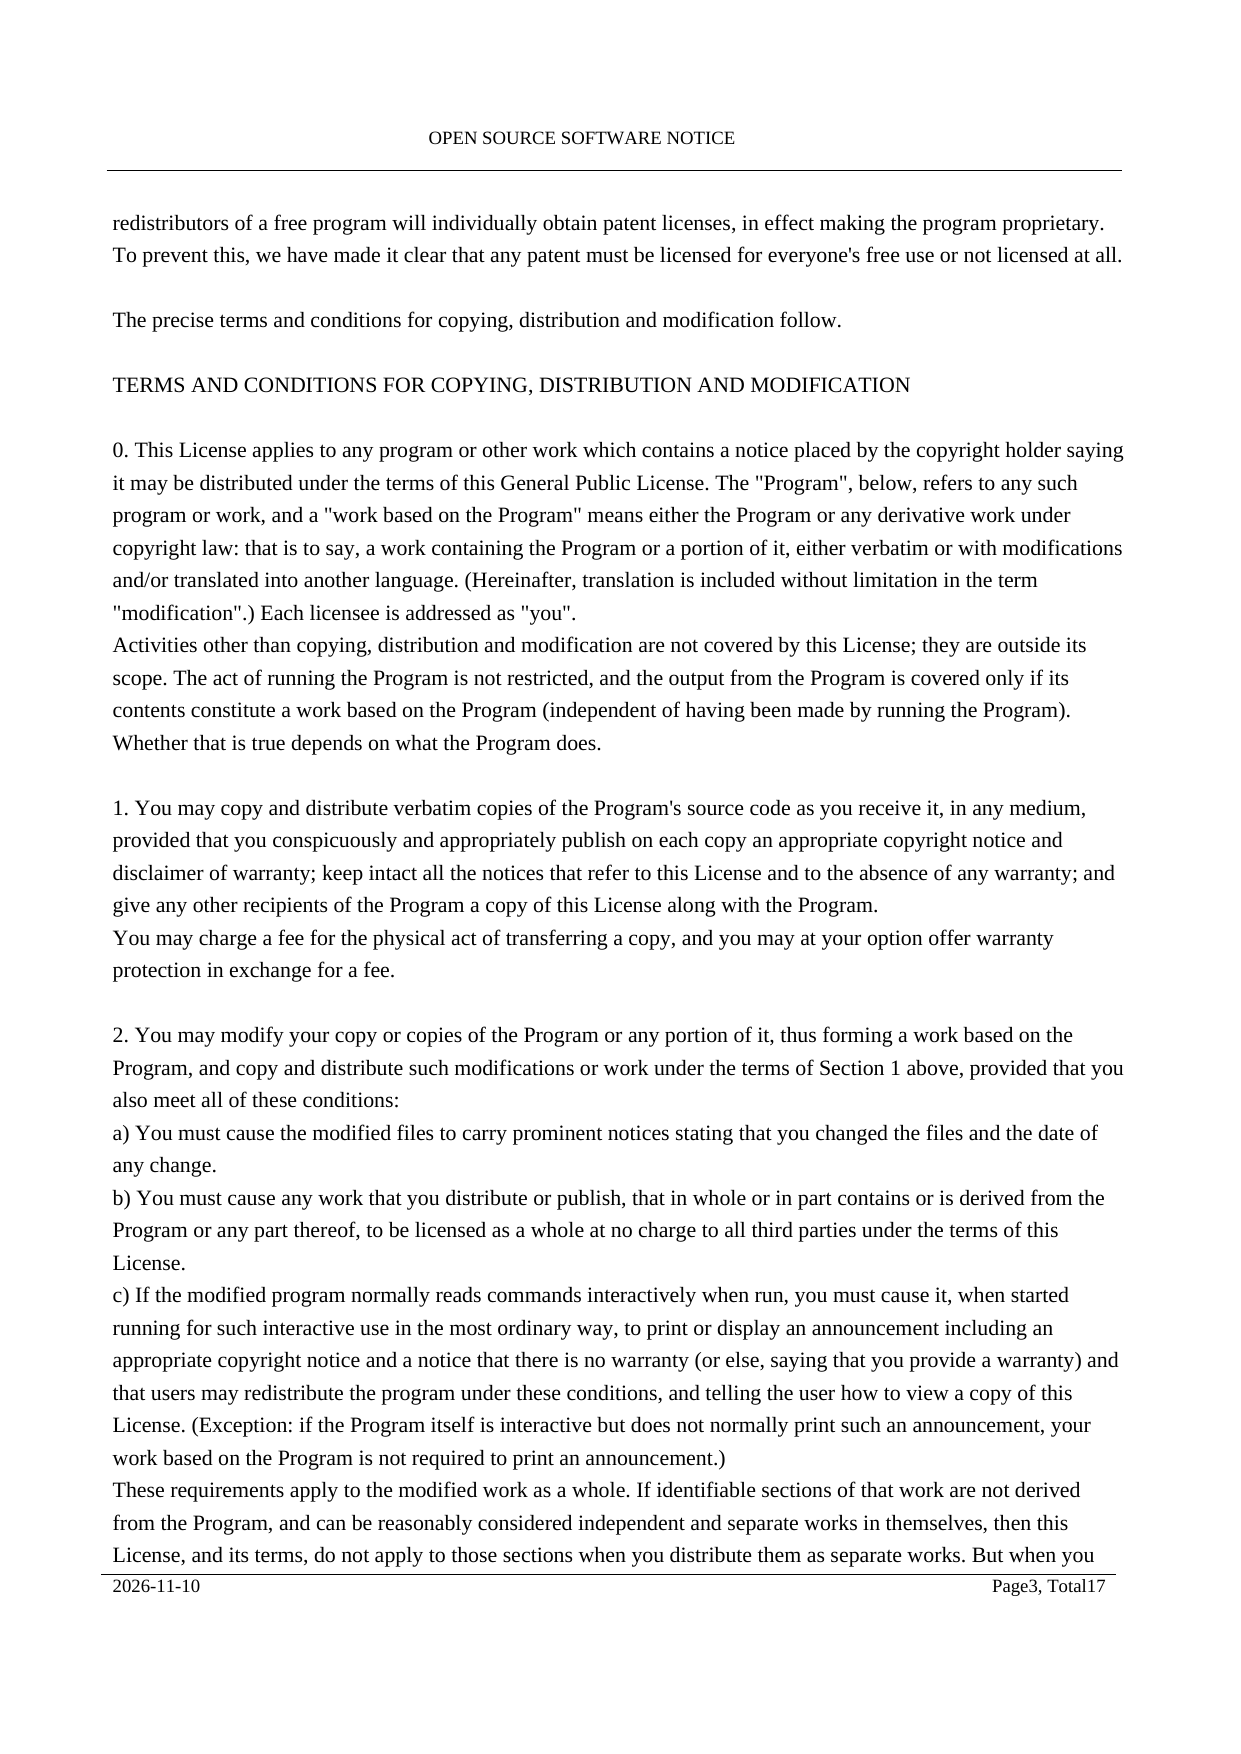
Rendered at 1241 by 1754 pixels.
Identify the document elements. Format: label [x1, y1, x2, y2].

text [112, 206, 1128, 1571]
